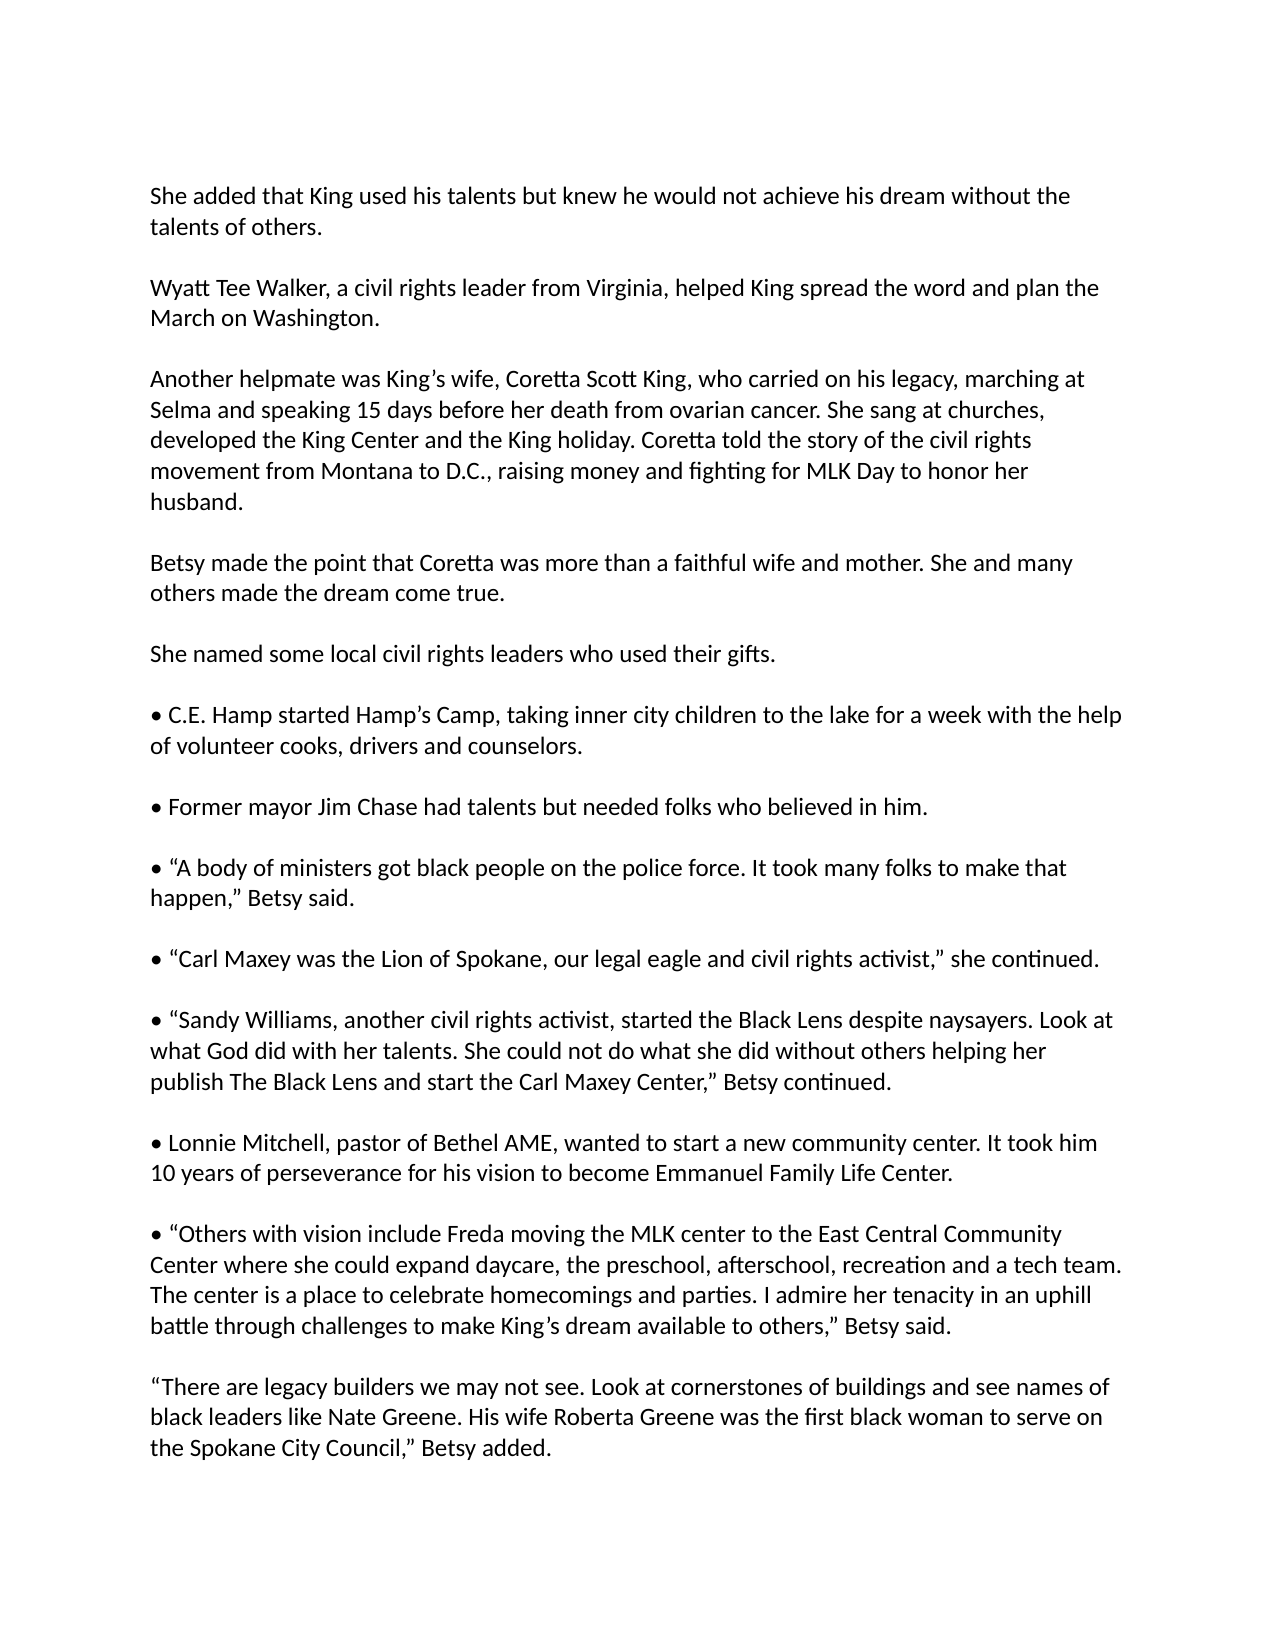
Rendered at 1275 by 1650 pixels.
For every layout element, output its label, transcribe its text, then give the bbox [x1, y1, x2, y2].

text • “A body of ministers got black people on the police force. It took many folks to make that happen,” Betsy said. [150, 852, 1125, 913]
text She named some local civil rights leaders who used their gifts. [150, 638, 1125, 669]
text • “Sandy Williams, another civil rights activist, started the Black Lens despite naysayers. Look at what God did with her talents. She could not do what she did without others helping her publish The Black Lens and start the Carl Maxey Center,” Betsy continued. [150, 1004, 1125, 1096]
text • “Others with vision include Freda moving the MLK center to the East Central Community Center where she could expand daycare, the preschool, afterschool, recreation and a tech team. The center is a place to celebrate homecomings and parties. I admire her tenacity in an uphill battle through challenges to make King’s dream available to others,” Betsy said. [150, 1218, 1125, 1340]
text Betsy made the point that Coretta was more than a faithful wife and mother. She and many others made the dream come true. [150, 547, 1125, 608]
text Wyatt Tee Walker, a civil rights leader from Virginia, helped King spread the word and plan the March on Washington. [150, 272, 1125, 333]
text • “Carl Maxey was the Lion of Spokane, our legal eagle and civil rights activist,” she continued. [150, 943, 1125, 974]
text • C.E. Hamp started Hamp’s Camp, taking inner city children to the lake for a week with the help of volunteer cooks, drivers and counselors. [150, 699, 1125, 760]
text She added that King used his talents but knew he would not achieve his dream without the talents of others. [150, 181, 1125, 242]
text • Lonnie Mitchell, pastor of Bethel AME, wanted to start a new community center. It took him 10 years of perseverance for his vision to become Emmanuel Family Life Center. [150, 1127, 1125, 1188]
text “There are legacy builders we may not see. Look at cornerstones of buildings and see names of black leaders like Nate Greene. His wife Roberta Greene was the first black woman to serve on the Spokane City Council,” Betsy added. [150, 1371, 1125, 1462]
text • Former mayor Jim Chase had talents but needed folks who believed in him. [150, 791, 1125, 821]
text Another helpmate was King’s wife, Coretta Scott King, who carried on his legacy, marching at Selma and speaking 15 days before her death from ovarian cancer. She sang at churches, developed the King Center and the King holiday. Coretta told the story of the civil rights movement from Montana to D.C., raising money and fighting for MLK Day to honor her husband. [150, 364, 1125, 516]
